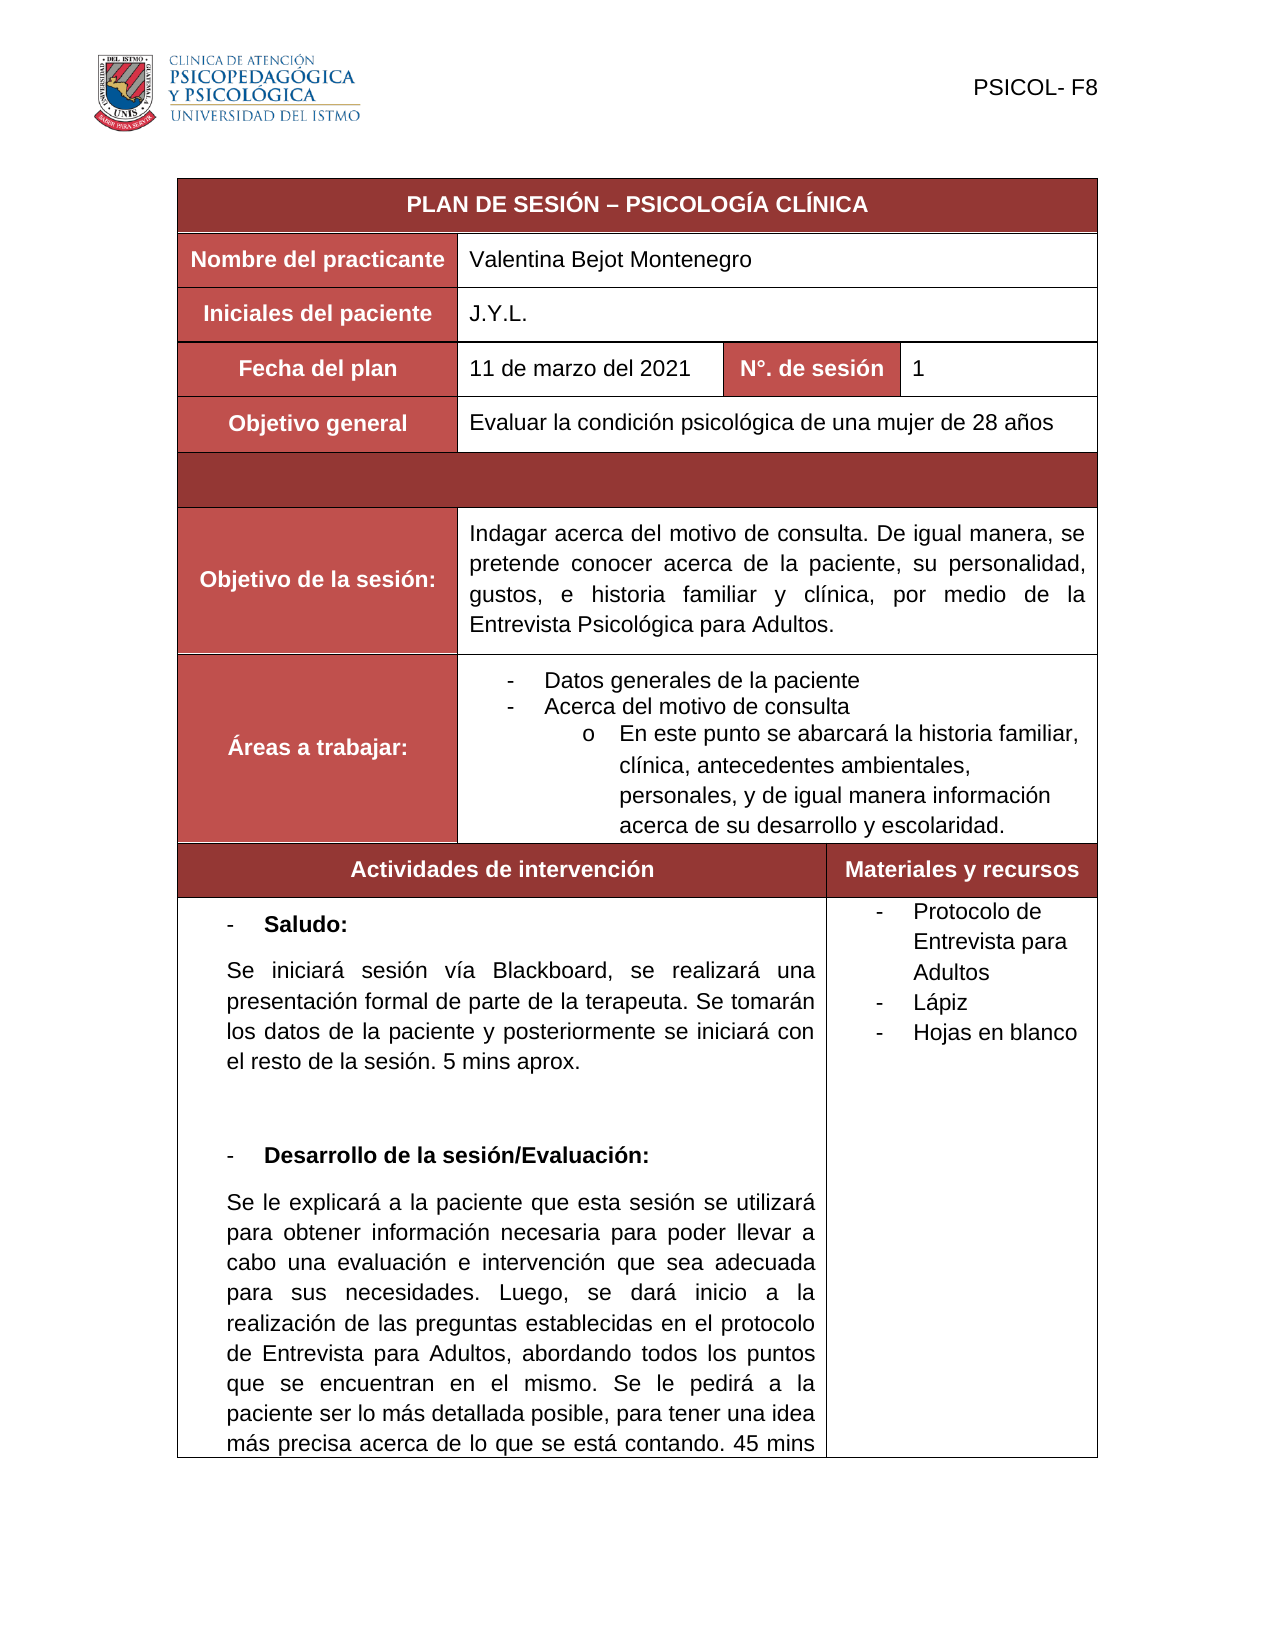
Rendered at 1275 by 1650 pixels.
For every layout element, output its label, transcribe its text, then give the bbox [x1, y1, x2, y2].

table_cell Iniciales del paciente [178, 288, 457, 341]
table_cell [178, 898, 826, 1457]
table_cell [178, 453, 1097, 507]
table_cell Evaluar la condición psicológica de una mujer de 28 años [458, 397, 1097, 452]
table_cell 1 [901, 343, 1097, 396]
table_cell N°. de sesión [724, 343, 900, 396]
table_cell Nombre del practicante [178, 234, 457, 287]
table_cell Fecha del plan [178, 343, 457, 396]
table_cell Objetivo general [178, 397, 457, 452]
table_cell Datos generales de la paciente Acerca del motivo de consulta En este punto se abarcará la historia familiar, clínica, antecedentes ambientales, personales, y de igual manera información acerca de su desarrollo y escolaridad. [458, 655, 1097, 842]
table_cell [827, 898, 1097, 1457]
table_cell Materiales y recursos [827, 844, 1097, 897]
table_cell Valentina Bejot Montenegro [458, 234, 1097, 287]
table_cell Áreas a trabajar: [178, 655, 457, 842]
table_cell J.Y.L. [458, 288, 1097, 341]
table_cell Actividades de intervención [178, 844, 826, 897]
table_cell Objetivo de la sesión: [178, 508, 457, 653]
picture [42, 25, 422, 166]
table_header PLAN DE SESIÓN – PSICOLOGÍA CLÍNICA [178, 179, 1097, 232]
table_cell Indagar acerca del motivo de consulta. De igual manera, se pretende conocer acerca de la paciente, su personalidad, gustos, e historia familiar y clínica, por medio de la Entrevista Psicológica para Adultos. [458, 508, 1097, 653]
table_cell 11 de marzo del 2021 [458, 343, 723, 396]
